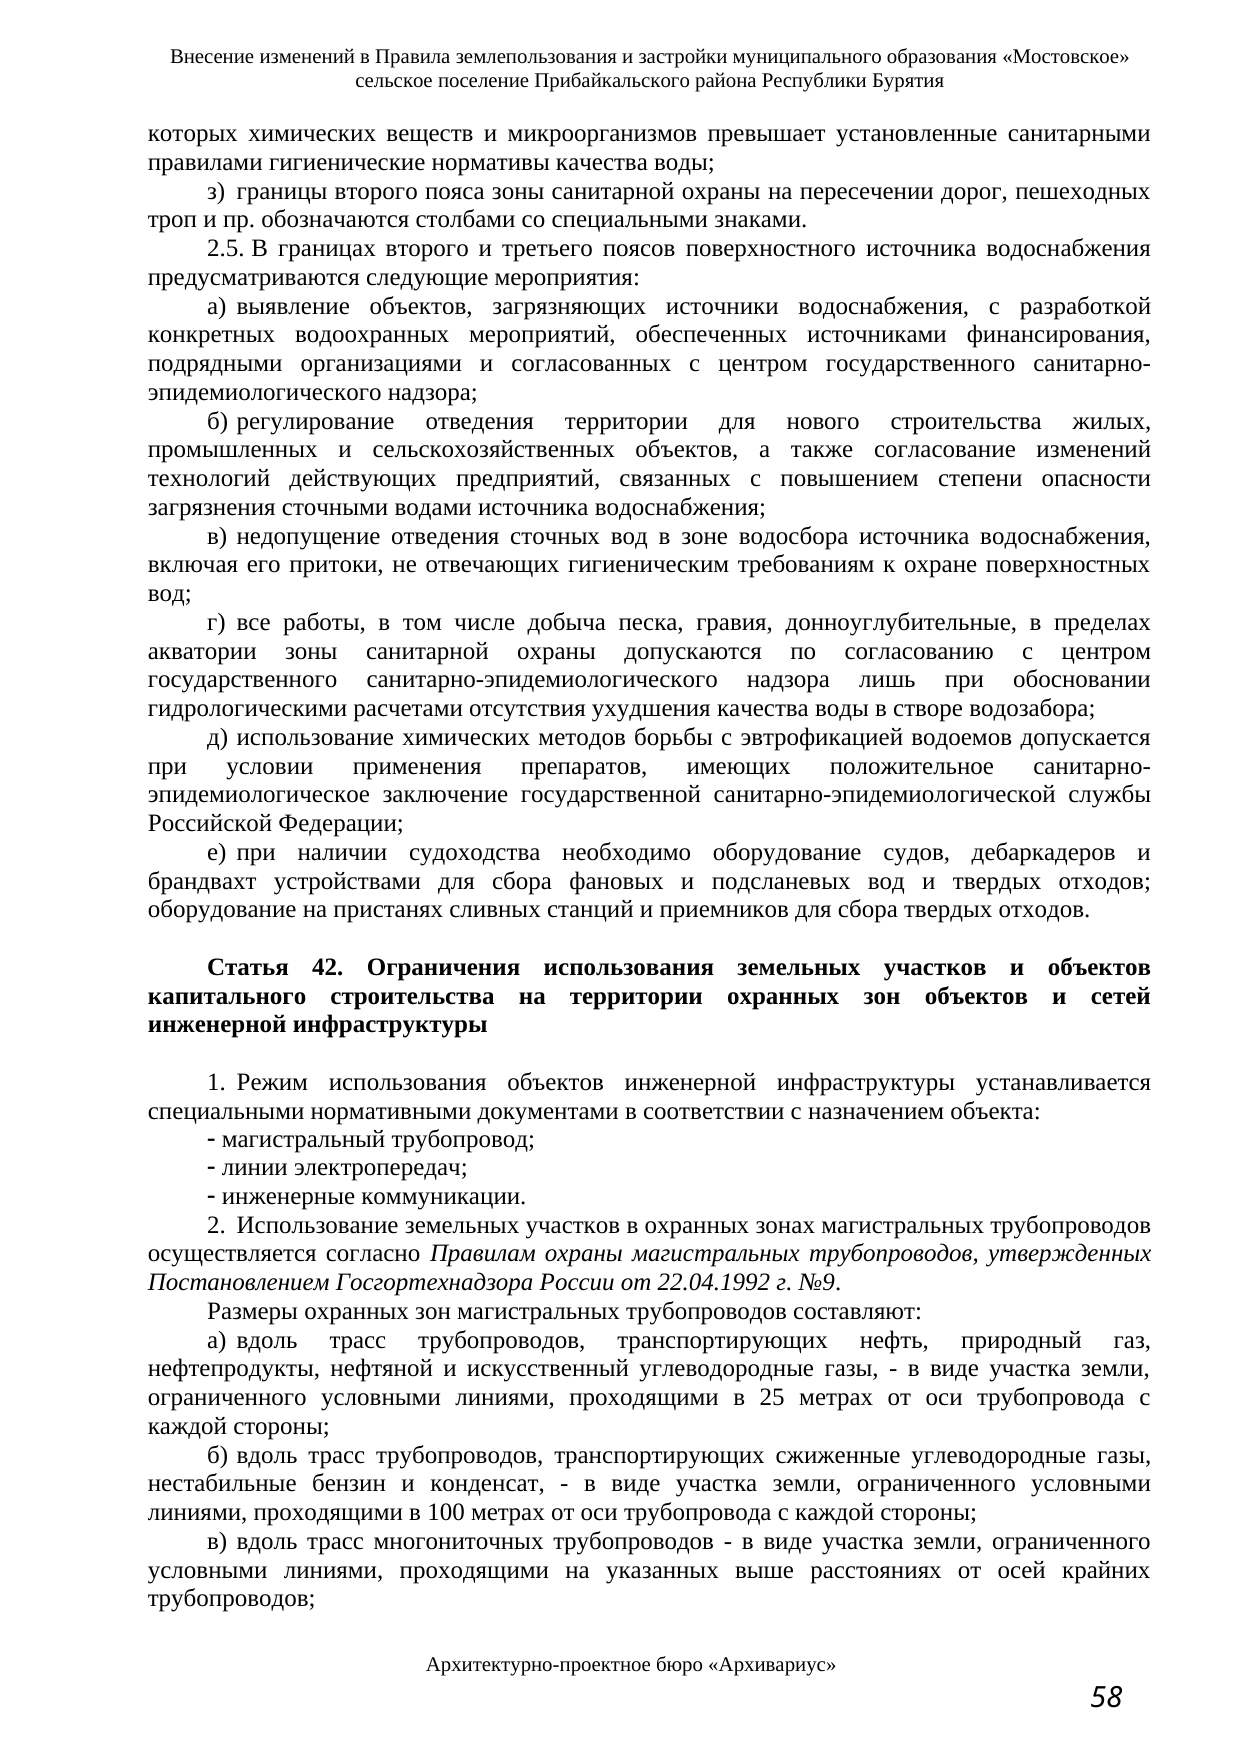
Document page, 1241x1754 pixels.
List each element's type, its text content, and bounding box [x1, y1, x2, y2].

list Режим использования объектов инженерной инфраструктуры устанавливается специальными нормативными документами в соответствии с назначением объекта: [148, 1067, 1152, 1124]
list регулирование отведения территории для нового строительства жилых, промышленных и сельскохозяйственных объектов, а также согласование изменений технологий действующих предприятий, связанных с повышением степени опасности загрязнения сточными водами источника водоснабжения; [148, 406, 1152, 521]
list Использование земельных участков в охранных зонах магистральных трубопроводов осуществляется согласно Правилам охраны магистральных трубопроводов, утвержденных Постановлением Госгортехнадзора России от 22.04.1992 г. №9. [148, 1210, 1152, 1296]
list использование химических методов борьбы с эвтрофикацией водоемов допускается при условии применения препаратов, имеющих положительное санитарно-эпидемиологическое заключение государственной санитарно-эпидемиологической службы Российской Федерации; [148, 722, 1152, 837]
list вдоль трасс трубопроводов, транспортирующих нефть, природный газ, нефтепродукты, нефтяной и искусственный углеводородные газы, - в виде участка земли, ограниченного условными линиями, проходящими в от оси трубопровода с каждой стороны; [148, 1325, 1152, 1440]
list В границах второго и третьего поясов поверхностного источника водоснабжения предусматриваются следующие мероприятия: [148, 233, 1152, 291]
list линии электропередач; [148, 1153, 1152, 1181]
list выявление объектов, загрязняющих источники водоснабжения, с разработкой конкретных водоохранных мероприятий, обеспеченных источниками финансирования, подрядными организациями и согласованных с центром государственного санитарно-эпидемиологического надзора; [148, 291, 1152, 406]
text Размеры охранных зон магистральных трубопроводов составляют: [148, 1296, 1152, 1325]
text Статья 42. Ограничения использования земельных участков и объектов капитального строительства на территории охранных зон объектов и сетей инженерной инфраструктуры [148, 952, 1152, 1038]
list вдоль трасс многониточных трубопроводов - в виде участка земли, ограниченного условными линиями, проходящими на указанных выше расстояниях от осей крайних трубопроводов; [148, 1526, 1152, 1612]
list недопущение отведения сточных вод в зоне водосбора источника водоснабжения, включая его притоки, не отвечающих гигиеническим требованиям к охране поверхностных вод; [148, 521, 1152, 607]
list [148, 118, 1152, 176]
list вдоль трасс трубопроводов, транспортирующих сжиженные углеводородные газы, нестабильные бензин и конденсат, - в виде участка земли, ограниченного условными линиями, проходящими в от оси трубопровода с каждой стороны; [148, 1440, 1152, 1526]
list инженерные коммуникации. [148, 1181, 1152, 1210]
list магистральный трубопровод; [148, 1124, 1152, 1153]
list все работы, в том числе добыча песка, гравия, донноуглубительные, в пределах акватории зоны санитарной охраны допускаются по согласованию с центром государственного санитарно-эпидемиологического надзора лишь при обосновании гидрологическими расчетами отсутствия ухудшения качества воды в створе водозабора; [148, 607, 1152, 722]
list при наличии судоходства необходимо оборудование судов, дебаркадеров и брандвахт устройствами для сбора фановых и подсланевых вод и твердых отходов; оборудование на пристанях сливных станций и приемников для сбора твердых отходов. [148, 837, 1152, 923]
list границы второго пояса зоны санитарной охраны на пересечении дорог, пешеходных троп и пр. обозначаются столбами со специальными знаками. [148, 176, 1152, 233]
